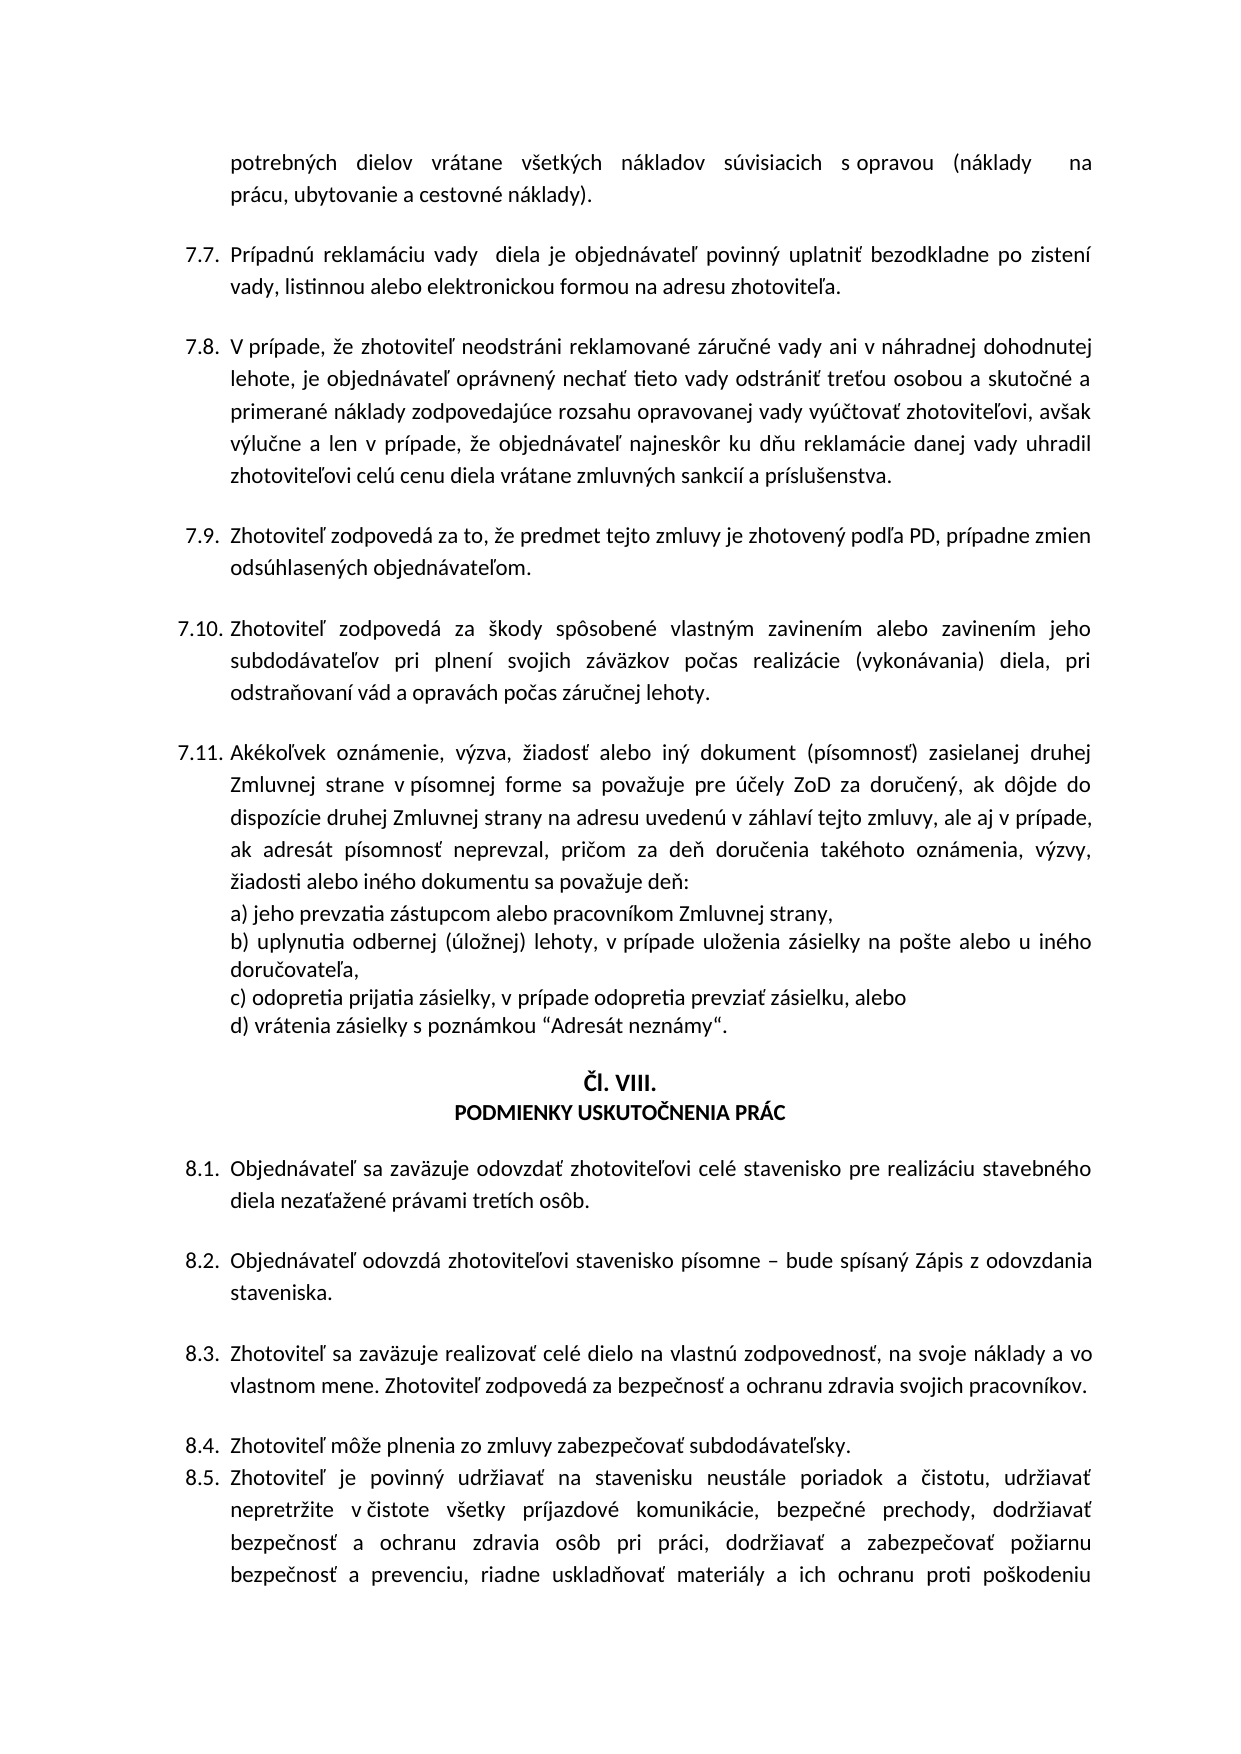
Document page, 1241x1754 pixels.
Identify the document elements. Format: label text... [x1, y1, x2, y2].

text c) odopretia prijatia zásielky, v prípade odopretia prevziať zásielku, alebo [155, 983, 1093, 1011]
list V prípade, že zhotoviteľ neodstráni reklamované záručné vady ani v náhradnej dohodnutej lehote, je objednávateľ oprávnený nechať tieto vady odstrániť treťou osobou a skutočné a primerané náklady zodpovedajúce rozsahu opravovanej vady vyúčtovať zhotoviteľovi, avšak výlučne a len v prípade, že objednávateľ najneskôr ku dňu reklamácie danej vady uhradil zhotoviteľovi celú cenu diela vrátane zmluvných sankcií a príslušenstva. [185, 332, 1093, 489]
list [185, 148, 1093, 208]
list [185, 1463, 1093, 1588]
list Zhotoviteľ zodpovedá za škody spôsobené vlastným zavinením alebo zavinením jeho subdodávateľov pri plnení svojich záväzkov počas realizácie (vykonávania) diela, pri odstraňovaní vád a opravách počas záručnej lehoty. [177, 614, 1093, 706]
list Prípadnú reklamáciu vady diela je objednávateľ povinný uplatniť bezodkladne po zistení vady, listinnou alebo elektronickou formou na adresu zhotoviteľa. [185, 240, 1093, 300]
text PODMIENKY USKUTOČNENIA PRÁC [148, 1098, 1093, 1126]
text d) vrátenia zásielky s poznámkou “Adresát neznámy“. [230, 1011, 1093, 1039]
text Čl. VIII. [148, 1067, 1093, 1098]
list Objednávateľ sa zaväzuje odovzdať zhotoviteľovi celé stavenisko pre realizáciu stavebného diela nezaťažené právami tretích osôb. [185, 1154, 1093, 1214]
list Akékoľvek oznámenie, výzva, žiadosť alebo iný dokument (písomnosť) zasielanej druhej Zmluvnej strane v písomnej forme sa považuje pre účely ZoD za doručený, ak dôjde do dispozície druhej Zmluvnej strany na adresu uvedenú v záhlaví tejto zmluvy, ale aj v prípade, ak adresát písomnosť neprevzal, pričom za deň doručenia takéhoto oznámenia, výzvy, žiadosti alebo iného dokumentu sa považuje deň: [177, 738, 1093, 895]
list Zhotoviteľ zodpovedá za to, že predmet tejto zmluvy je zhotovený podľa PD, prípadne zmien odsúhlasených objednávateľom. [185, 521, 1093, 582]
list Zhotoviteľ sa zaväzuje realizovať celé dielo na vlastnú zodpovednosť, na svoje náklady a vo vlastnom mene. Zhotoviteľ zodpovedá za bezpečnosť a ochranu zdravia svojich pracovníkov. [185, 1339, 1093, 1399]
list Objednávateľ odovzdá zhotoviteľovi stavenisko písomne – bude spísaný Zápis z odovzdania staveniska. [185, 1246, 1093, 1307]
text b) uplynutia odbernej (úložnej) lehoty, v prípade uloženia zásielky na pošte alebo u iného doručovateľa, [230, 927, 1093, 983]
text a) jeho prevzatia zástupcom alebo pracovníkom Zmluvnej strany, [230, 899, 1093, 927]
list Zhotoviteľ môže plnenia zo zmluvy zabezpečovať subdodávateľsky. [185, 1431, 1093, 1459]
